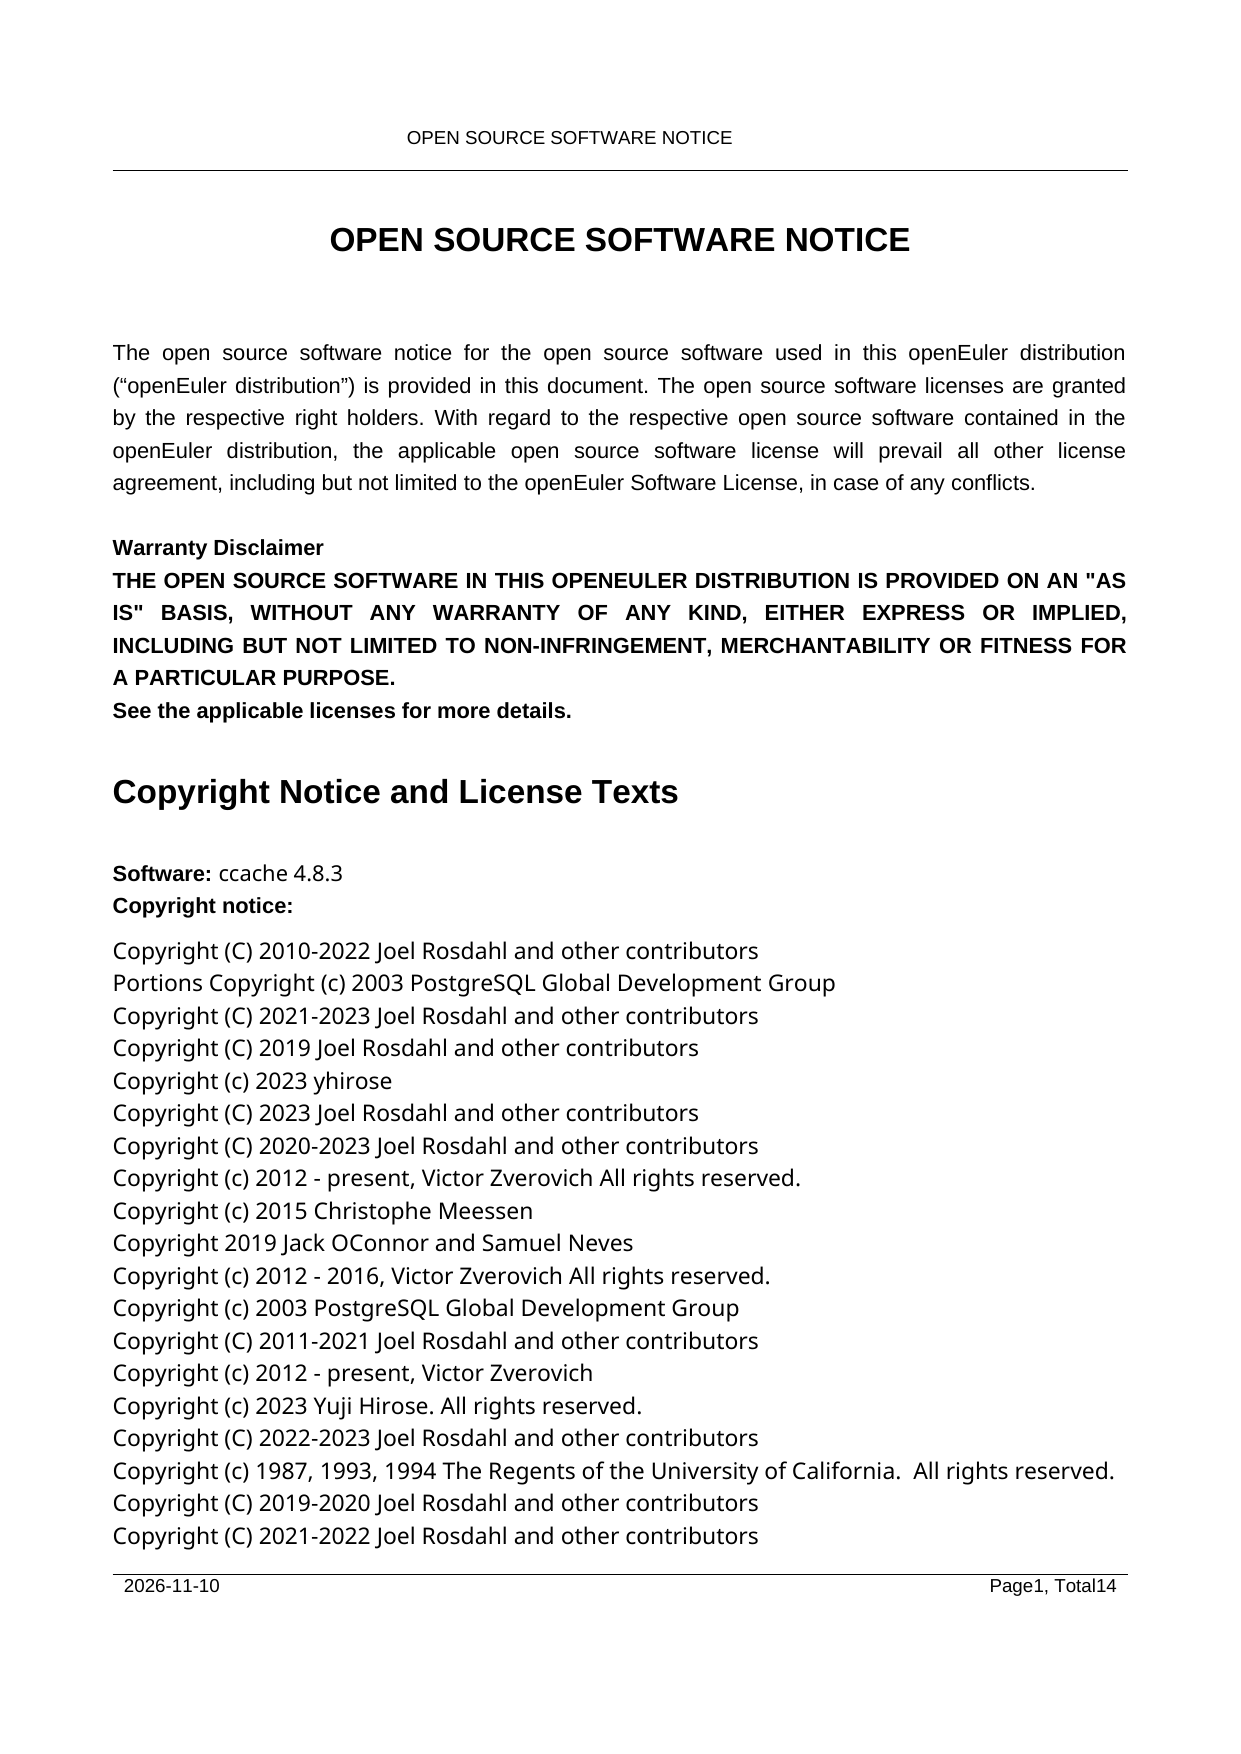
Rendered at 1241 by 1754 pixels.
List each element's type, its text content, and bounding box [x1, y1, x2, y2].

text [112, 934, 1128, 1551]
text Copyright notice: [112, 889, 1128, 921]
text Copyright Notice and License Texts [112, 759, 1128, 824]
text The open source software notice for the open source software used in this openEuler distribution (“openEuler distribution”) is provided in this document. The open source software licenses are granted by the respective right holders. With regard to the respective open source software contained in the openEuler distribution, the applicable open source software license will prevail all other license agreement, including but not limited to the openEuler Software License, in case of any conflicts. [112, 336, 1128, 499]
text OPEN SOURCE SOFTWARE NOTICE [112, 206, 1128, 271]
text THE OPEN SOURCE SOFTWARE IN THIS OPENEULER DISTRIBUTION IS PROVIDED ON AN "AS IS" BASIS, WITHOUT ANY WARRANTY OF ANY KIND, EITHER EXPRESS OR IMPLIED, INCLUDING BUT NOT LIMITED TO NON-INFRINGEMENT, MERCHANTABILITY OR FITNESS FOR A PARTICULAR PURPOSE. See the applicable licenses for more details. [112, 564, 1128, 726]
text Warranty Disclaimer [112, 531, 1128, 564]
title Software: ccache 4.8.3 [112, 856, 1128, 889]
